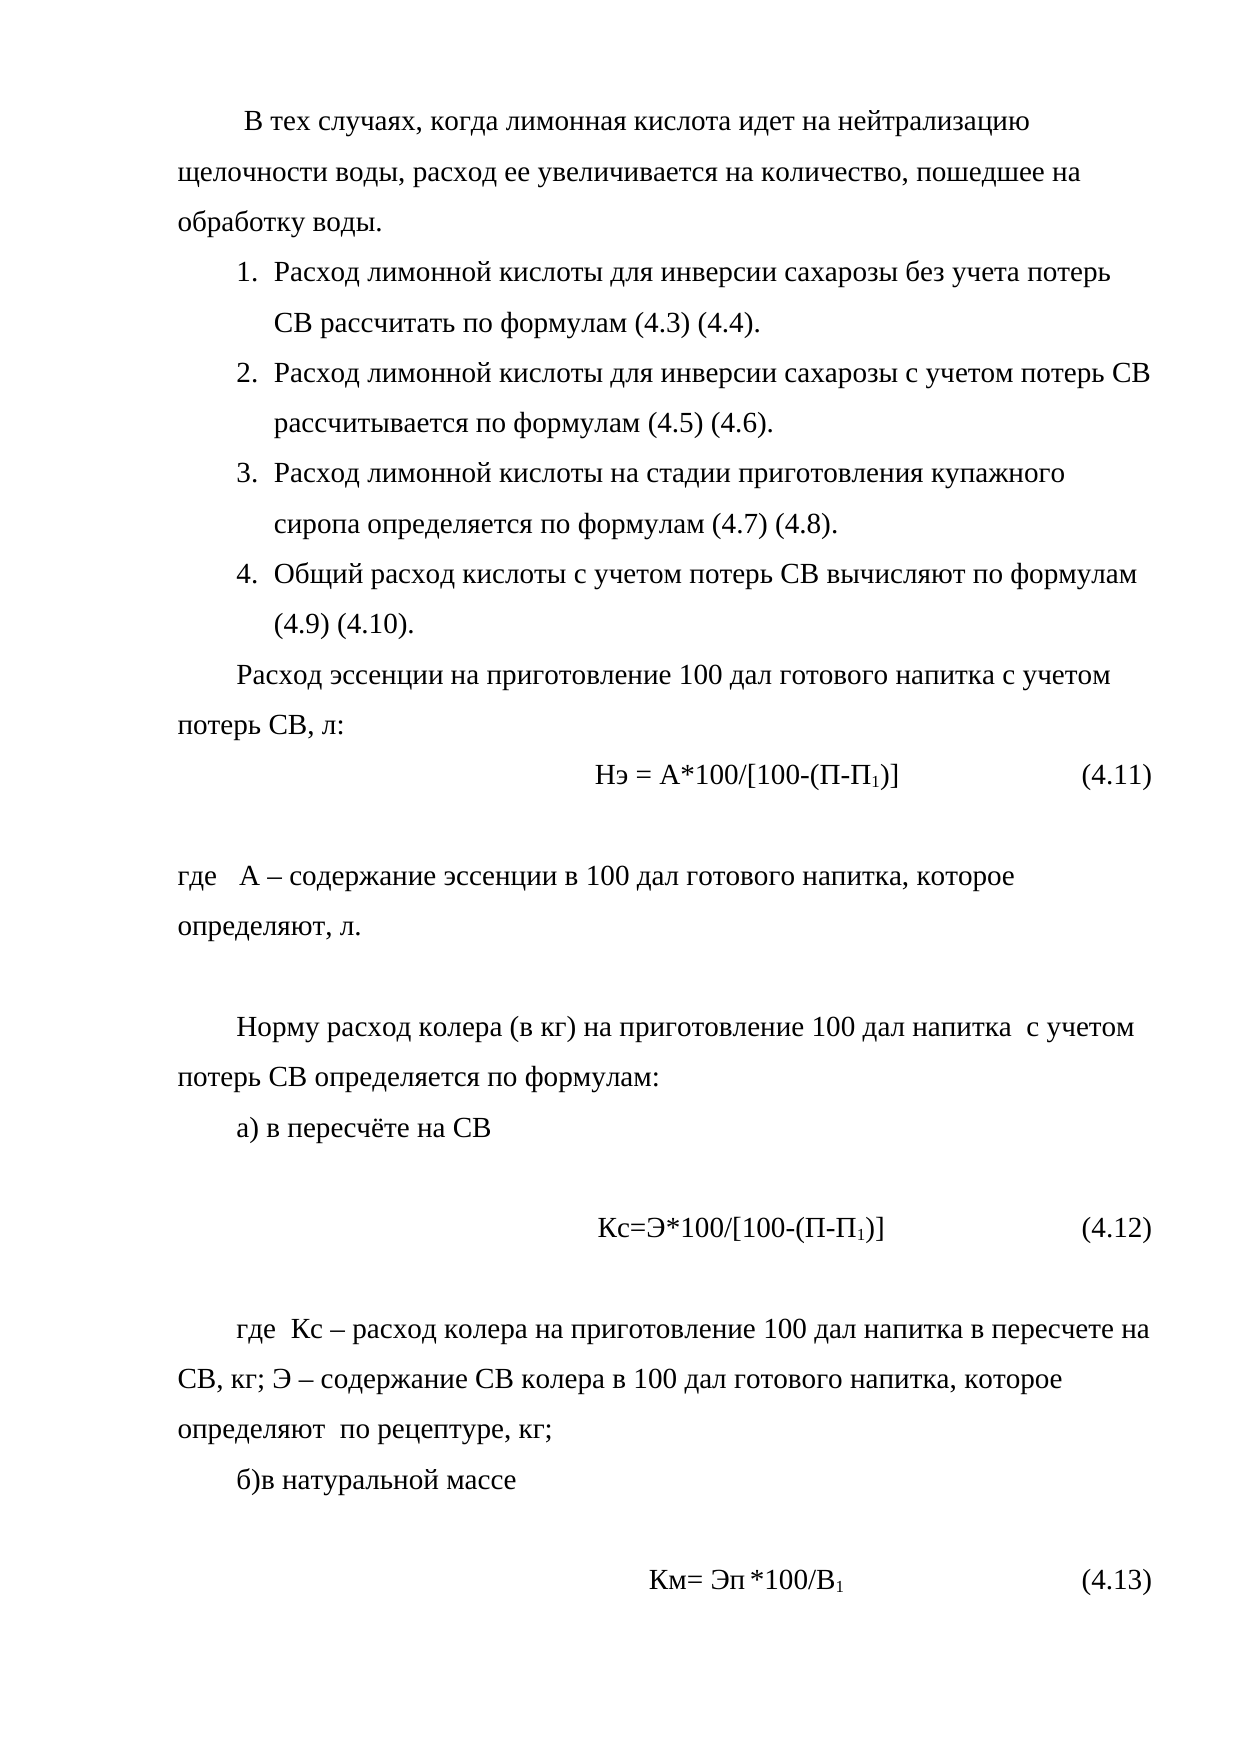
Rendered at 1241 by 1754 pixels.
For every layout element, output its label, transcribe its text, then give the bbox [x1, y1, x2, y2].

text Расход эссенции на приготовление 100 дал готового напитка с учетом потерь СВ, л: [177, 657, 1152, 741]
text Норму расход колера (в кг) на приготовление 100 дал напитка с учетом потерь СВ определяется по формулам: [177, 1009, 1152, 1093]
text Нэ = А*100/[100-(П-П1)] (4.11) [177, 757, 1152, 791]
text б)в натуральной массе [177, 1462, 1152, 1495]
list Общий расход кислоты с учетом потерь СВ вычисляют по формулам (4.9) (4.10). [236, 556, 1152, 640]
list Расход лимонной кислоты для инверсии сахарозы без учета потерь СВ рассчитать по формулам (4.3) (4.4). [236, 254, 1152, 338]
text где Кс – расход колера на приготовление 100 дал напитка в пересчете на СВ, кг; Э – содержание СВ колера в 100 дал готового напитка, которое определяют по рецептуре, кг; [177, 1311, 1152, 1445]
list Расход лимонной кислоты на стадии приготовления купажного сиропа определяется по формулам (4.7) (4.8). [236, 456, 1152, 539]
text Кс=Э*100/[100-(П-П1)] (4.12) [177, 1160, 1152, 1244]
text В тех случаях, когда лимонная кислота идет на нейтрализацию щелочности воды, расход ее увеличивается на количество, пошедшее на обработку воды. [177, 103, 1152, 238]
text а) в пересчёте на СВ [177, 1110, 1152, 1143]
text Км= Эп *100/В1 (4.13) [177, 1512, 1152, 1596]
text где А – содержание эссенции в 100 дал готового напитка, которое определяют, л. [177, 858, 1152, 942]
list Расход лимонной кислоты для инверсии сахарозы с учетом потерь СВ рассчитывается по формулам (4.5) (4.6). [236, 355, 1152, 439]
